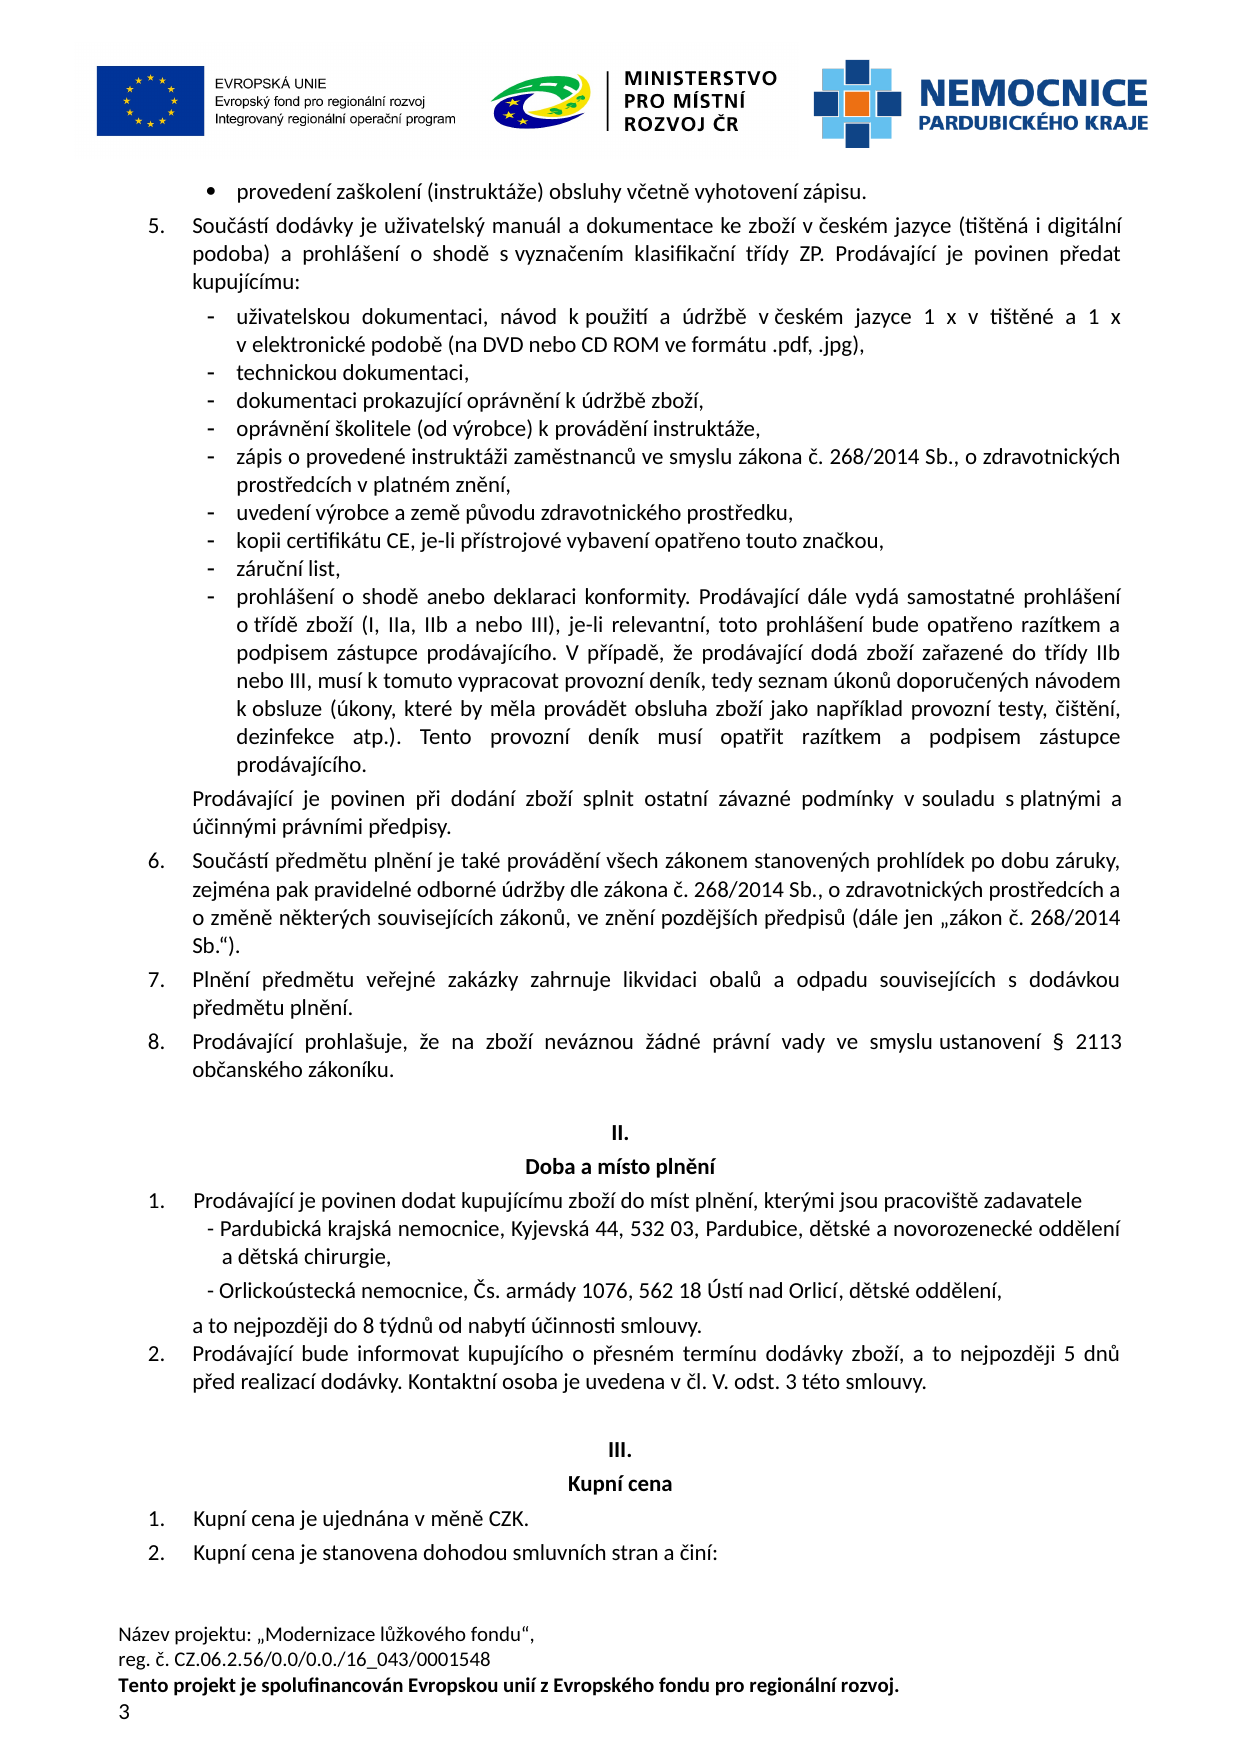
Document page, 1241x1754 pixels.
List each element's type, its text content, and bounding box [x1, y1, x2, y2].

list Kupní cena je stanovena dohodou smluvních stran a činí: [148, 1538, 1122, 1566]
picture [73, 42, 800, 159]
text Prodávající je povinen při dodání zboží splnit ostatní závazné podmínky v souladu s platnými a účinnými právními předpisy. [192, 784, 1122, 840]
list zápis o provedené instruktáži zaměstnanců ve smyslu zákona č. 268/2014 Sb., o zdravotnických prostředcích v platném znění, [207, 442, 1122, 498]
text 8. Prodávající prohlašuje, že na zboží neváznou žádné právní vady ve smyslu ustanovení § 2113 občanského zákoníku. [148, 1027, 1122, 1083]
text 6. Součástí předmětu plnění je také provádění všech zákonem stanovených prohlídek po dobu záruky, zejména pak pravidelné odborné údržby dle zákona č. 268/2014 Sb., o zdravotnických prostředcích a o změně některých souvisejících zákonů, ve znění pozdějších předpisů (dále jen „zákon č. 268/2014 Sb.“). [148, 847, 1122, 959]
text III. [118, 1435, 1122, 1463]
list Prodávající bude informovat kupujícího o přesném termínu dodávky zboží, a to nejpozději 5 dnů před realizací dodávky. Kontaktní osoba je uvedena v čl. V. odst. 3 této smlouvy. [148, 1339, 1122, 1395]
list Kupní cena je ujednána v měně CZK. [148, 1504, 1122, 1532]
text 5. Součástí dodávky je uživatelský manuál a dokumentace ke zboží v českém jazyce (tištěná i digitální podoba) a prohlášení o shodě s vyznačením klasifikační třídy ZP. Prodávající je povinen předat kupujícímu: [148, 211, 1122, 296]
text 7. Plnění předmětu veřejné zakázky zahrnuje likvidaci obalů a odpadu souvisejících s dodávkou předmětu plnění. [148, 965, 1122, 1021]
list technickou dokumentaci, [207, 358, 1122, 386]
list oprávnění školitele (od výrobce) k provádění instruktáže, [207, 414, 1122, 442]
list uživatelskou dokumentaci, návod k použití a údržbě v českém jazyce 1 x v tištěné a 1 x v elektronické podobě (na DVD nebo CD ROM ve formátu .pdf, .jpg), [207, 302, 1122, 358]
text Kupní cena [118, 1469, 1122, 1498]
list uvedení výrobce a země původu zdravotnického prostředku, [207, 498, 1122, 526]
list a to nejpozději do 8 týdnů od nabytí účinnosti smlouvy. [192, 1311, 1122, 1339]
list Prodávající je povinen dodat kupujícímu zboží do míst plnění, kterými jsou pracoviště zadavatele [148, 1186, 1122, 1214]
list kopii certifikátu CE, je-li přístrojové vybavení opatřeno touto značkou, [207, 526, 1122, 554]
list - Pardubická krajská nemocnice, Kyjevská 44, 532 03, Pardubice, dětské a novorozenecké oddělení a dětská chirurgie, [207, 1214, 1122, 1270]
list záruční list, [207, 554, 1122, 582]
list prohlášení o shodě anebo deklaraci konformity. Prodávající dále vydá samostatné prohlášení o třídě zboží (I, IIa, IIb a nebo III), je-li relevantní, toto prohlášení bude opatřeno razítkem a podpisem zástupce prodávajícího. V případě, že prodávající dodá zboží zařazené do třídy IIb nebo III, musí k tomuto vypracovat provozní deník, tedy seznam úkonů doporučených návodem k obsluze (úkony, které by měla provádět obsluha zboží jako například provozní testy, čištění, dezinfekce atp.). Tento provozní deník musí opatřit razítkem a podpisem zástupce prodávajícího. [207, 582, 1122, 778]
picture [812, 58, 1148, 149]
list provedení zaškolení (instruktáže) obsluhy včetně vyhotovení zápisu. [207, 177, 1122, 205]
text Doba a místo plnění [118, 1152, 1122, 1180]
text - Orlickoústecká nemocnice, Čs. armády 1076, 562 18 Ústí nad Orlicí, dětské oddělení, [177, 1276, 1122, 1304]
text II. [118, 1118, 1122, 1146]
list dokumentaci prokazující oprávnění k údržbě zboží, [207, 386, 1122, 414]
